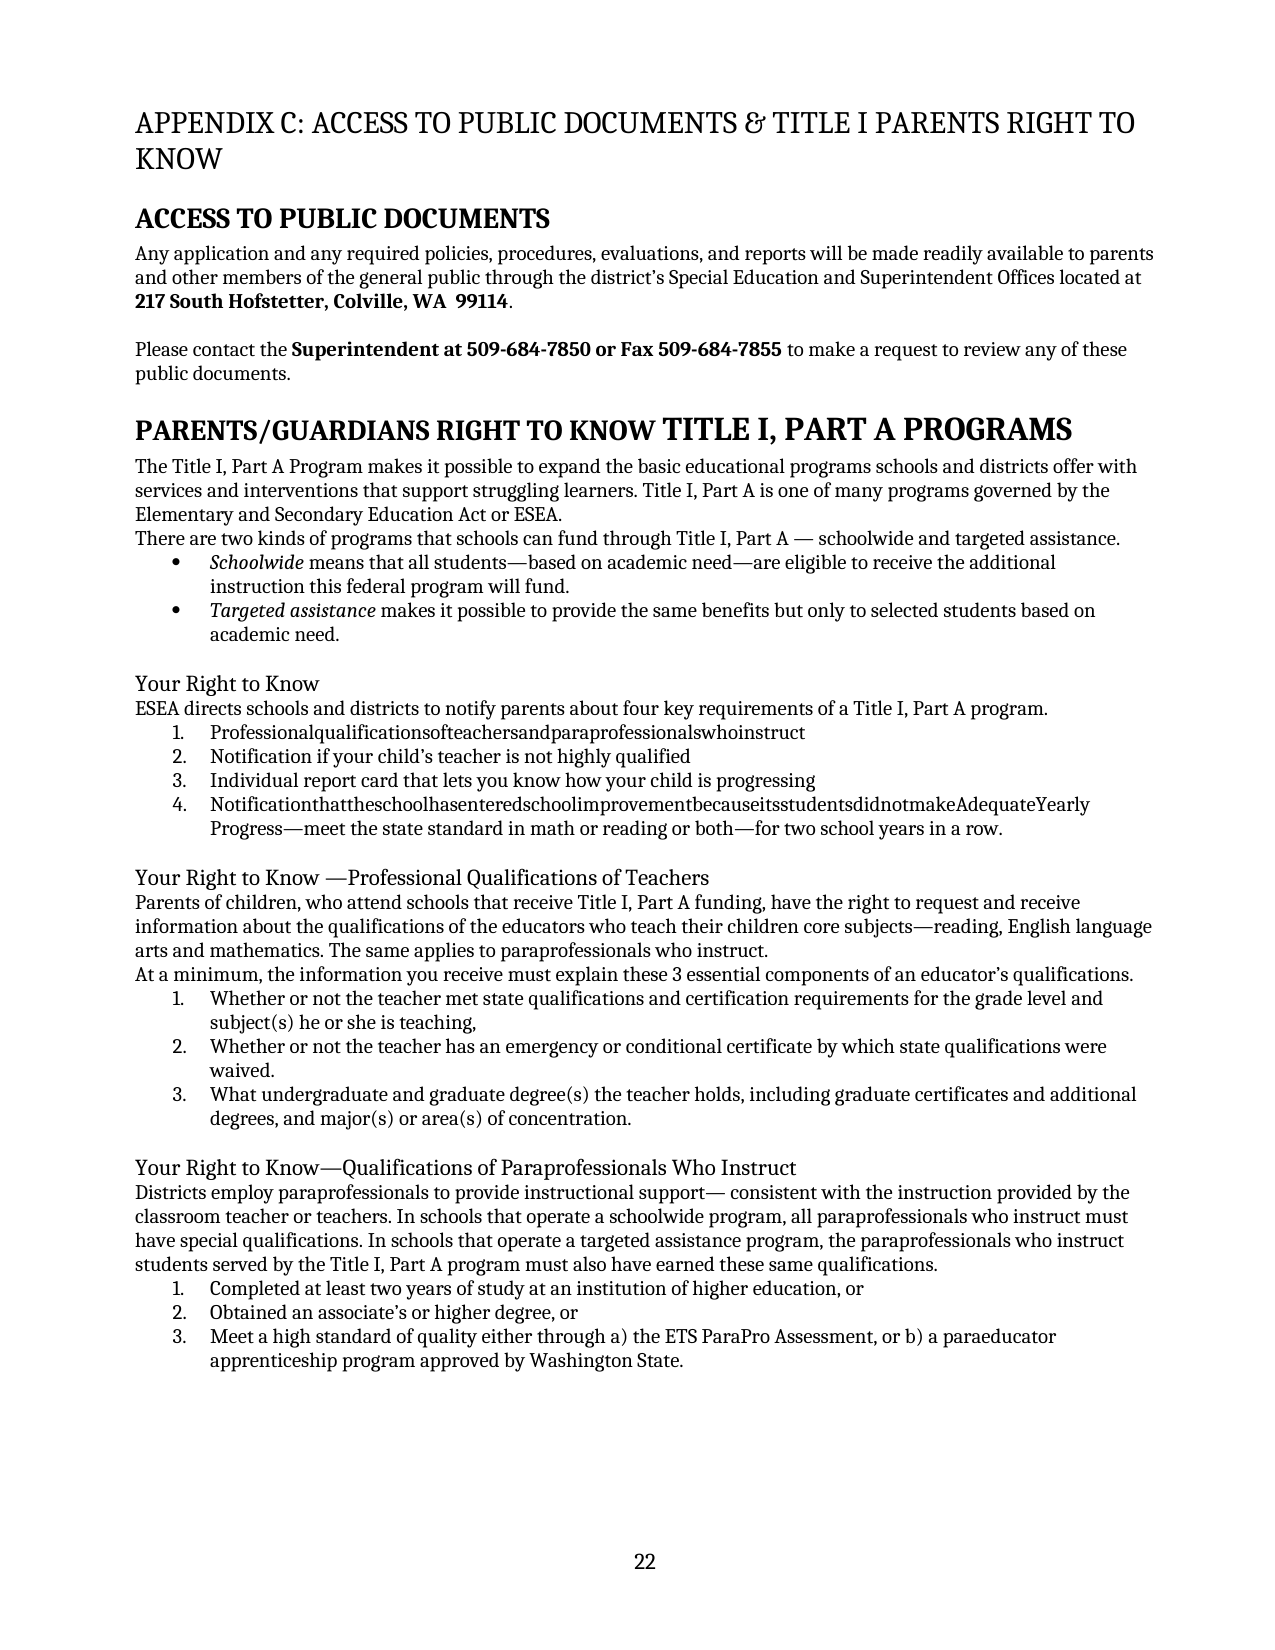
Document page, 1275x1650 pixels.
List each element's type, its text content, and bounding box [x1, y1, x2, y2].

list Whether or not the teacher met state qualifications and certification requirements for the grade level and subject(s) he or she is teaching, [172, 987, 1155, 1035]
text Districts employ paraprofessionals to provide instructional support— consistent with the instruction provided by the classroom teacher or teachers. In schools that operate a schoolwide program, all paraprofessionals who instruct must have special qualifications. In schools that operate a targeted assistance program, the paraprofessionals who instruct students served by the Title I, Part A program must also have earned these same qualifications. [135, 1181, 1155, 1277]
list Obtained an associate’s or higher degree, or [172, 1301, 1155, 1325]
list Targeted assistance makes it possible to provide the same benefits but only to selected students based on academic need. [172, 599, 1155, 647]
subtitle APPENDIX C: ACCESS TO PUBLIC DOCUMENTS & TITLE I PARENTS RIGHT TO KNOW [135, 105, 1155, 177]
list Notification if your child’s teacher is not highly qualified [172, 745, 1155, 769]
subtitle PARENTS/GUARDIANS RIGHT TO KNOW TITLE I, PART A PROGRAMS [135, 410, 1155, 449]
text Your Right to Know —Professional Qualifications of Teachers [135, 865, 1155, 891]
text Your Right to Know [135, 671, 1155, 697]
list Individual report card that lets you know how your child is progressing [172, 769, 1155, 793]
list What undergraduate and graduate degree(s) the teacher holds, including graduate certificates and additional degrees, and major(s) or area(s) of concentration. [172, 1083, 1155, 1131]
list NotificationthattheschoolhasenteredschoolimprovementbecauseitsstudentsdidnotmakeAdequateYearly Progress—meet the state standard in math or reading or both—for two school years in a row. [172, 793, 1155, 841]
list Professionalqualificationsofteachersandparaprofessionalswhoinstruct [172, 721, 1155, 745]
text ESEA directs schools and districts to notify parents about four key requirements of a Title I, Part A program. [135, 697, 1155, 721]
text The Title I, Part A Program makes it possible to expand the basic educational programs schools and districts offer with services and interventions that support struggling learners. Title I, Part A is one of many programs governed by the Elementary and Secondary Education Act or ESEA. There are two kinds of programs that schools can fund through Title I, Part A — schoolwide and targeted assistance. [135, 455, 1155, 551]
list Whether or not the teacher has an emergency or conditional certificate by which state qualifications were waived. [172, 1035, 1155, 1083]
list Schoolwide means that all students—based on academic need—are eligible to receive the additional instruction this federal program will fund. [172, 551, 1155, 599]
subtitle ACCESS TO PUBLIC DOCUMENTS [135, 202, 1155, 235]
list Meet a high standard of quality either through a) the ETS ParaPro Assessment, or b) a paraeducator apprenticeship program approved by Washington State. [172, 1325, 1155, 1373]
text Parents of children, who attend schools that receive Title I, Part A funding, have the right to request and receive information about the qualifications of the educators who teach their children core subjects—reading, English language arts and mathematics. The same applies to paraprofessionals who instruct. At a minimum, the information you receive must explain these 3 essential components of an educator’s qualifications. [135, 891, 1155, 987]
text Please contact the Superintendent at 509-684-7850 or Fax 509-684-7855 to make a request to review any of these public documents. [135, 337, 1155, 385]
text Your Right to Know—Qualifications of Paraprofessionals Who Instruct [135, 1154, 1155, 1181]
list Completed at least two years of study at an institution of higher education, or [172, 1277, 1155, 1301]
text Any application and any required policies, procedures, evaluations, and reports will be made readily available to parents and other members of the general public through the district’s Special Education and Superintendent Offices located at 217 South Hofstetter, Colville, WA 99114. [135, 242, 1155, 313]
